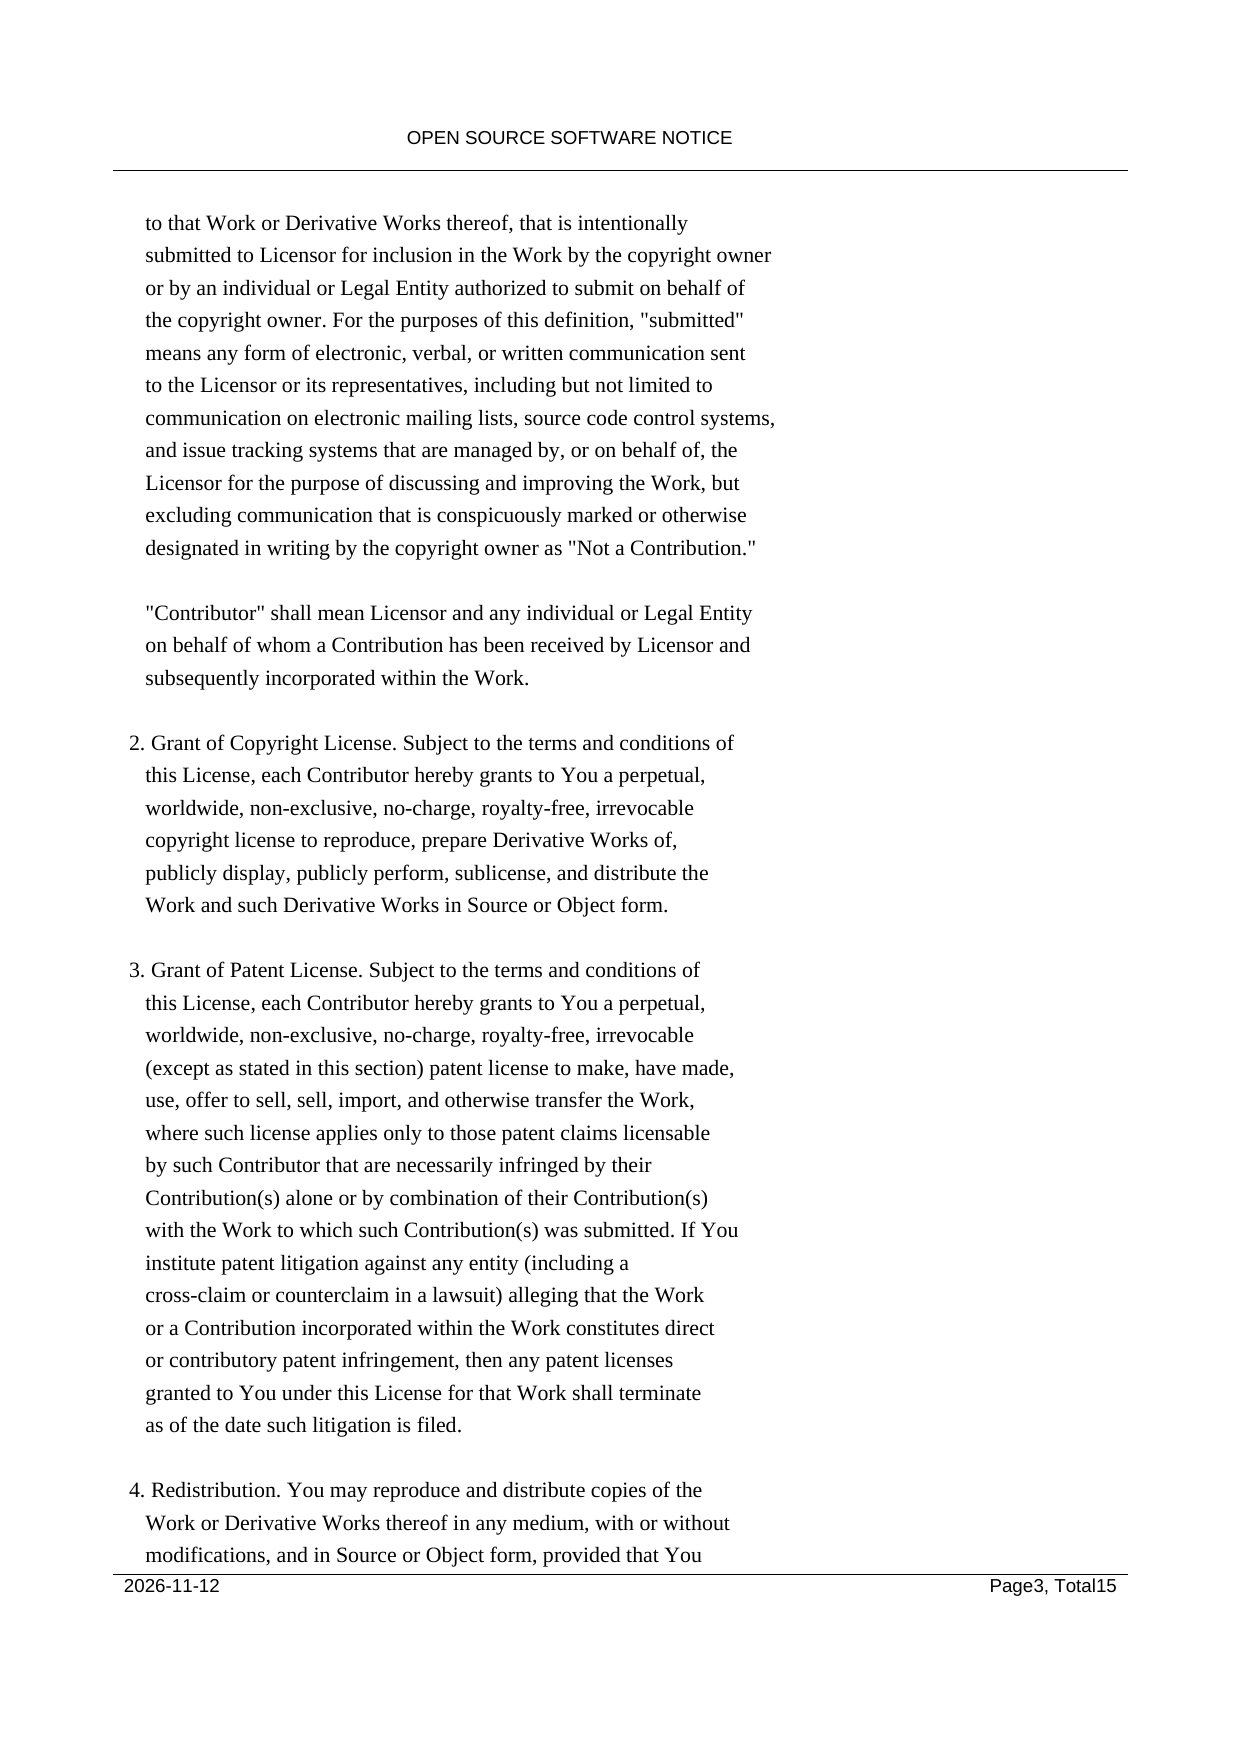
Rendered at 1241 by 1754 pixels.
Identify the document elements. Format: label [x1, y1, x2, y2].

text [112, 206, 1128, 1571]
